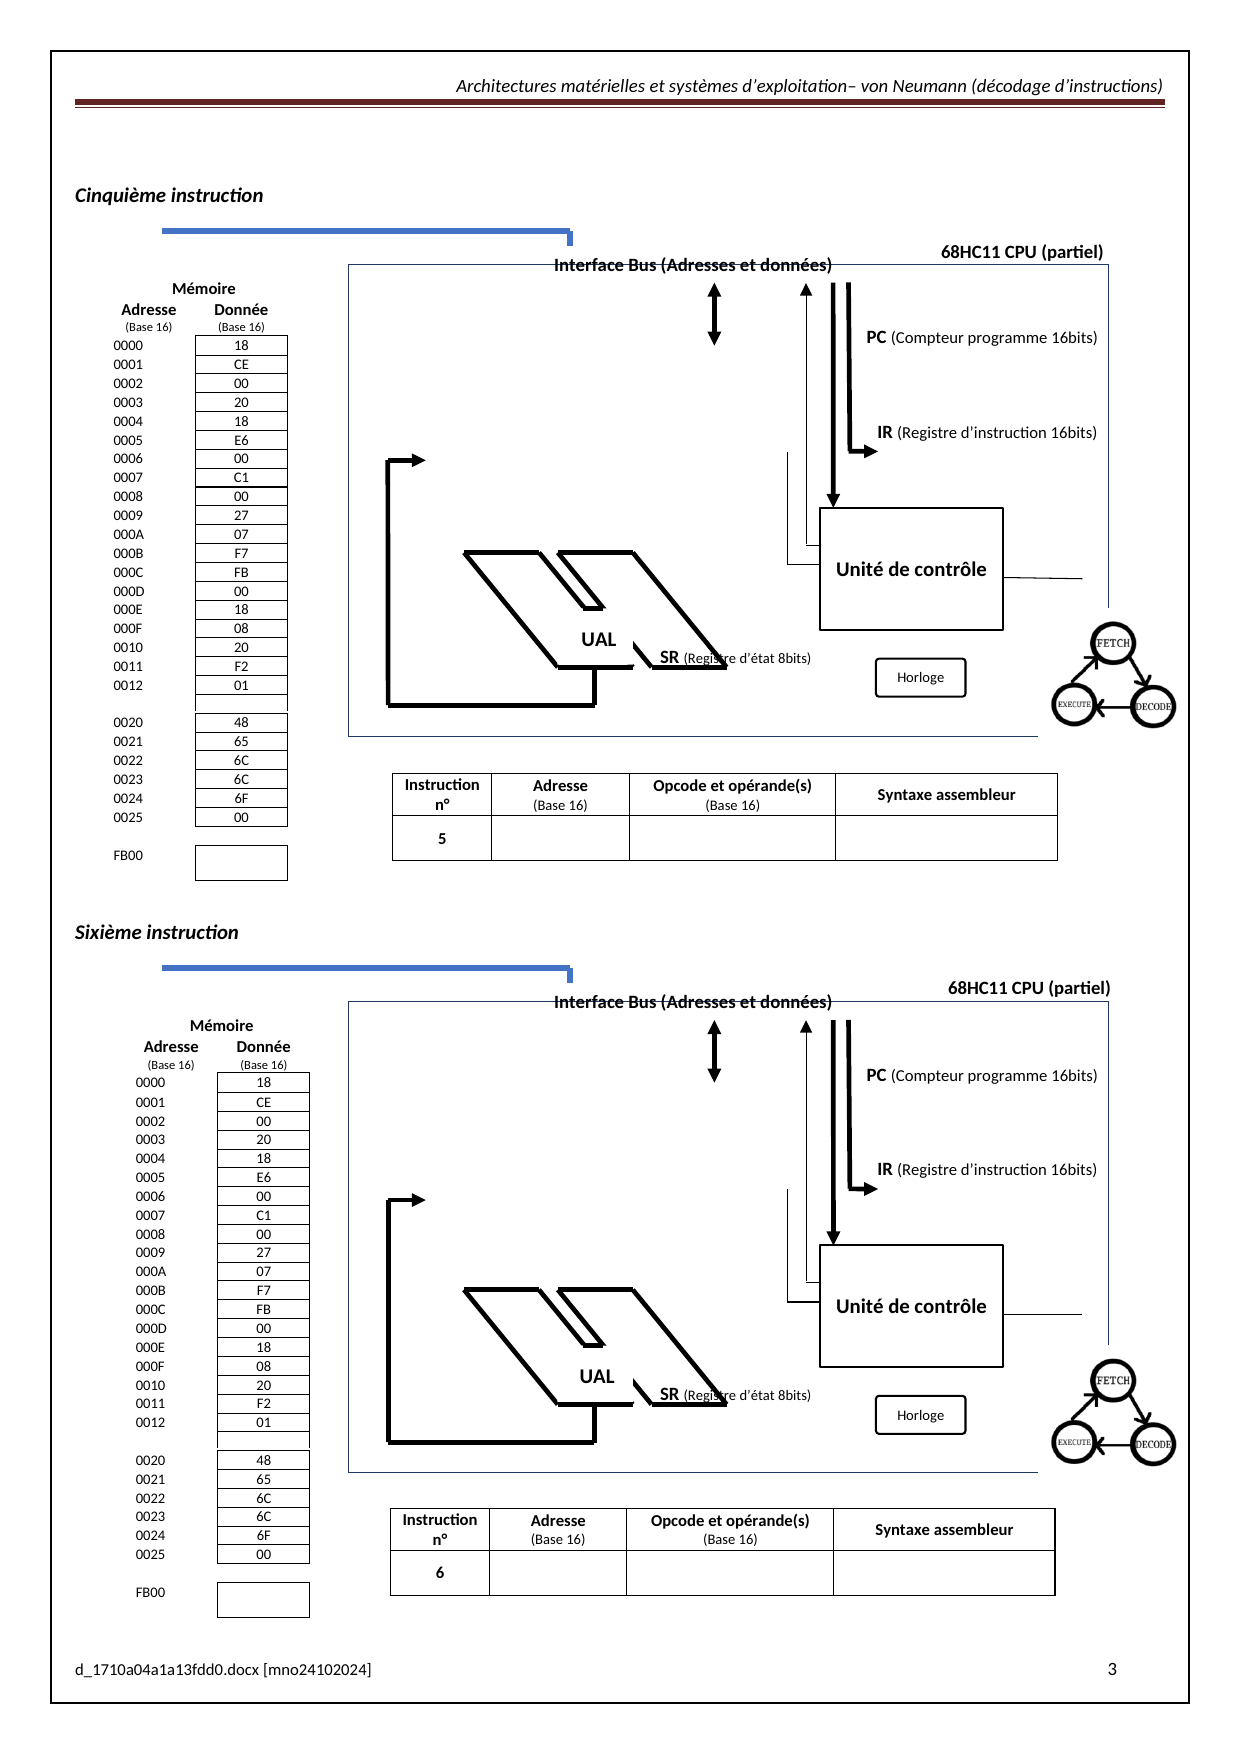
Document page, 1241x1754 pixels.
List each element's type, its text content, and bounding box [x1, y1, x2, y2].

picture [1038, 1345, 1182, 1474]
text Sixième instruction [75, 919, 1165, 944]
picture [1038, 608, 1182, 737]
text Cinquième instruction [75, 182, 1165, 207]
